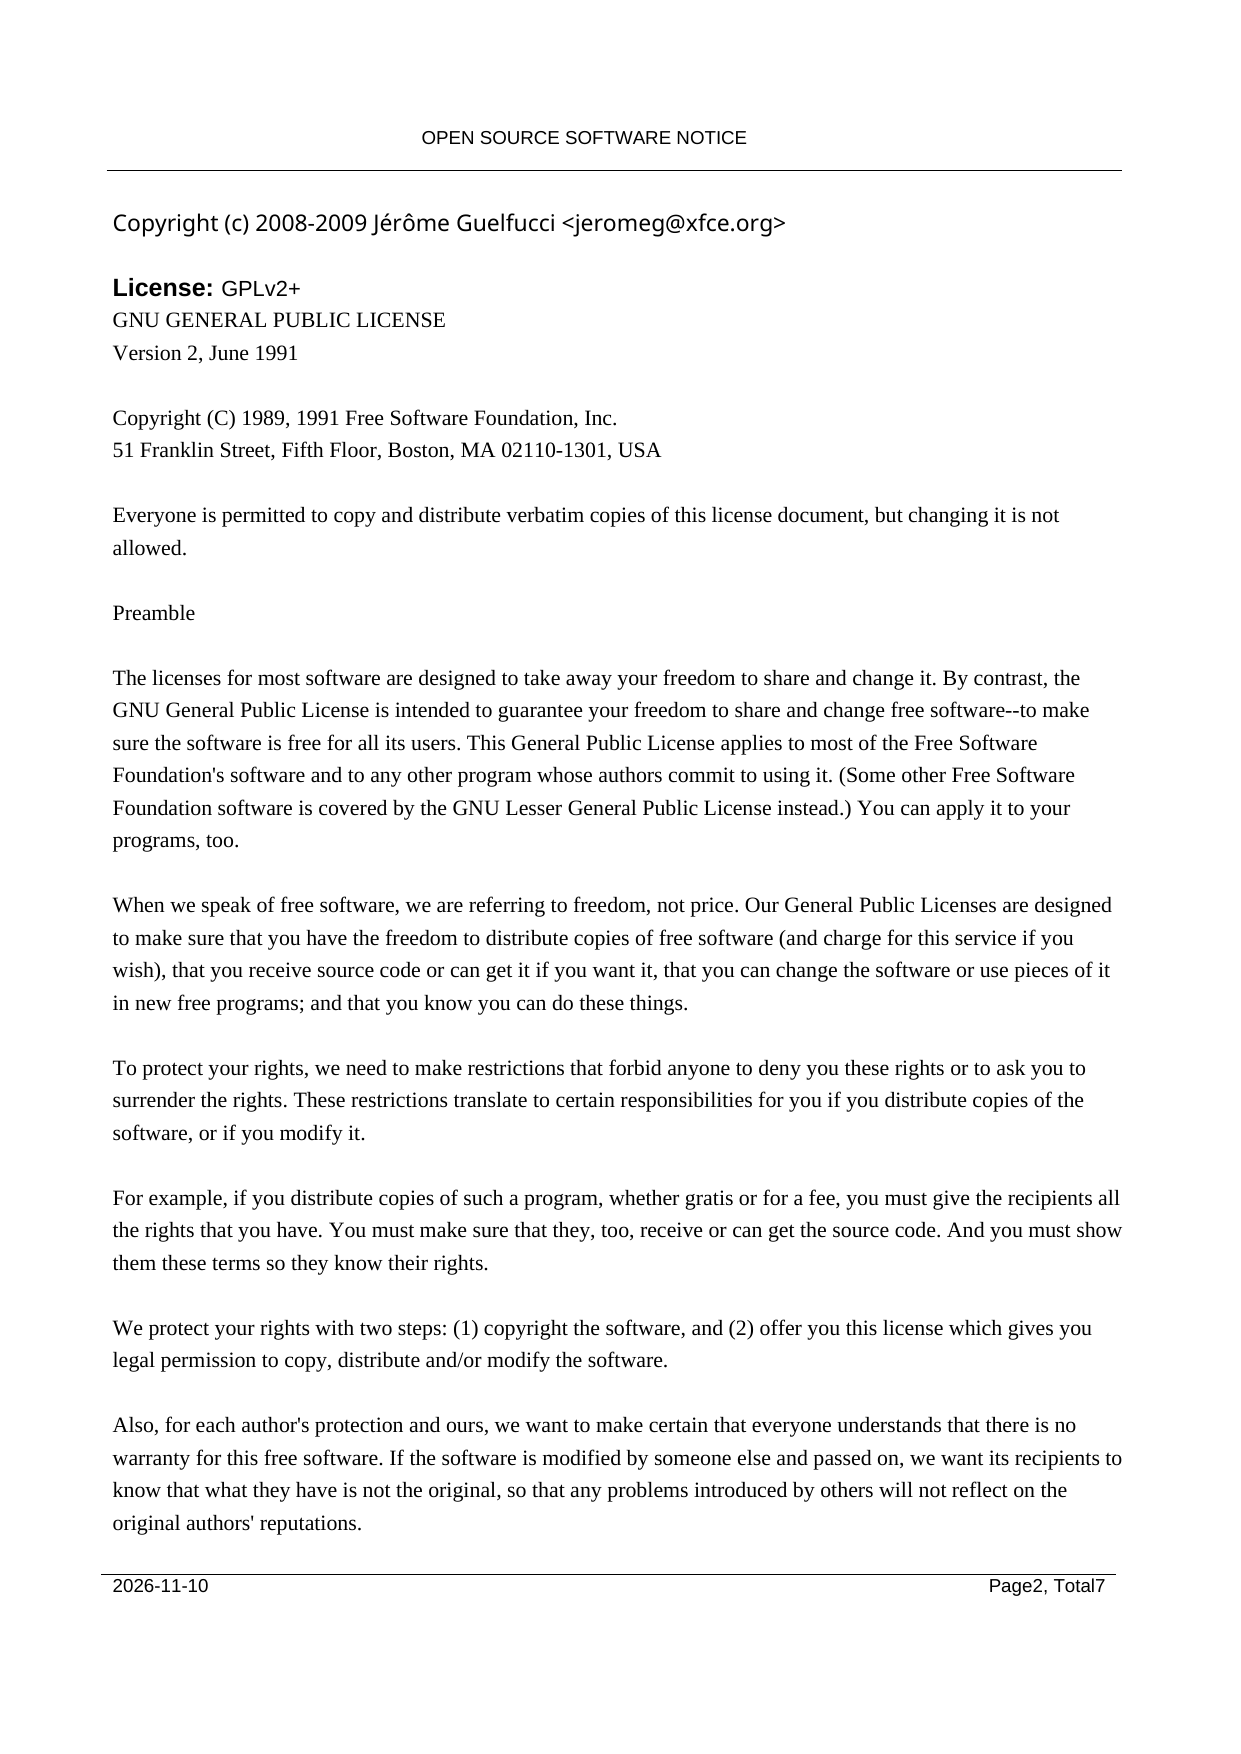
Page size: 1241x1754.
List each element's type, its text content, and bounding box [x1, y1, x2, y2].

text License: GPLv2+ [112, 271, 1128, 304]
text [112, 304, 1128, 1539]
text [112, 206, 1128, 271]
